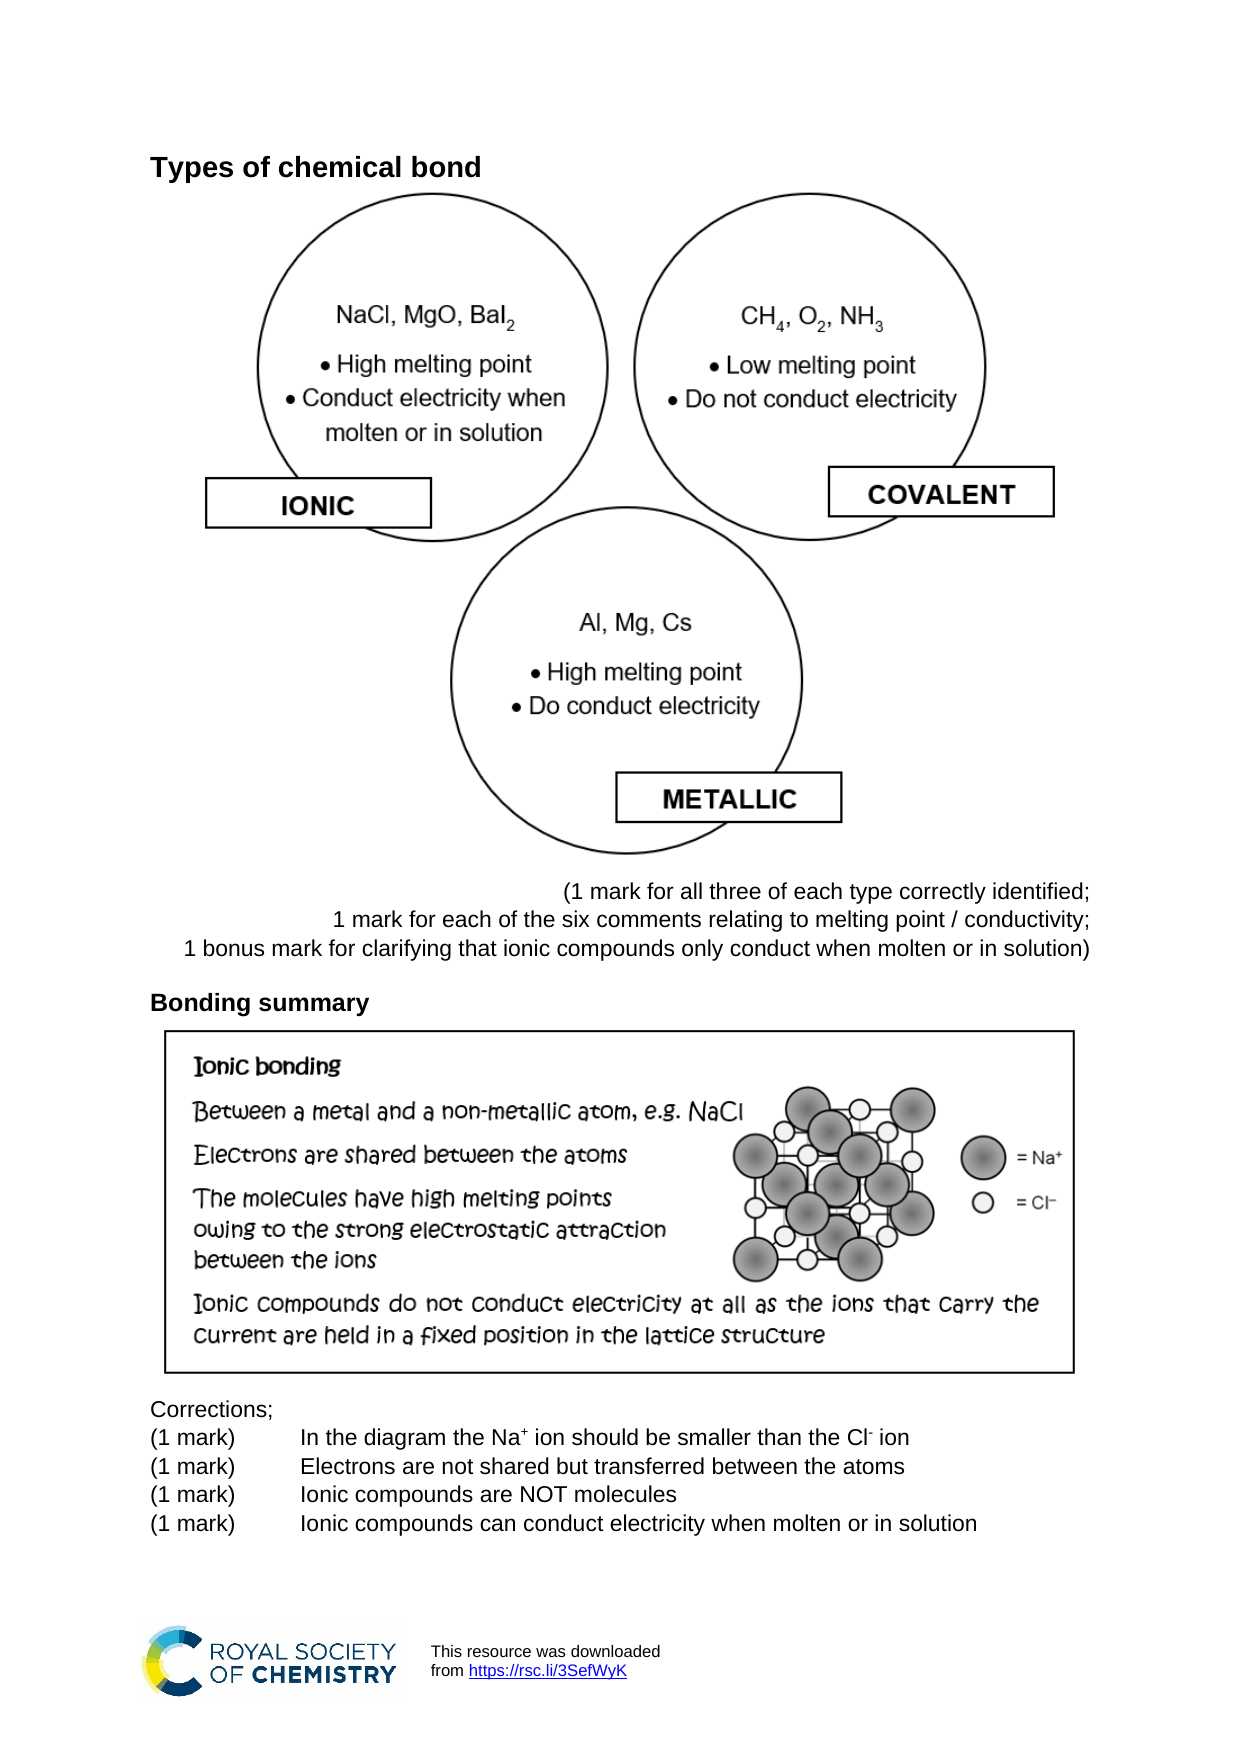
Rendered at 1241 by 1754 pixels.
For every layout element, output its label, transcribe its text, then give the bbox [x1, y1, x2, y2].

text 1 bonus mark for clarifying that ionic compounds only conduct when molten or in solution) [150, 935, 1090, 961]
picture [136, 1618, 407, 1704]
text Corrections; [150, 1396, 1090, 1422]
text 1 mark for each of the six comments relating to melting point / conductivity; [150, 906, 1090, 933]
picture [150, 1019, 1091, 1394]
text (1 mark) Ionic compounds are NOT molecules [150, 1481, 1090, 1507]
picture [150, 186, 1091, 876]
text (1 mark for all three of each type correctly identified; [150, 878, 1090, 904]
text (1 mark) Electrons are not shared but transferred between the atoms [150, 1453, 1090, 1479]
text (1 mark) Ionic compounds can conduct electricity when molten or in solution [150, 1509, 1090, 1536]
subtitle Types of chemical bond [150, 150, 1090, 183]
text (1 mark) In the diagram the Na+ ion should be smaller than the Cl ion [150, 1424, 1090, 1451]
subtitle Bonding summary [150, 988, 1090, 1017]
